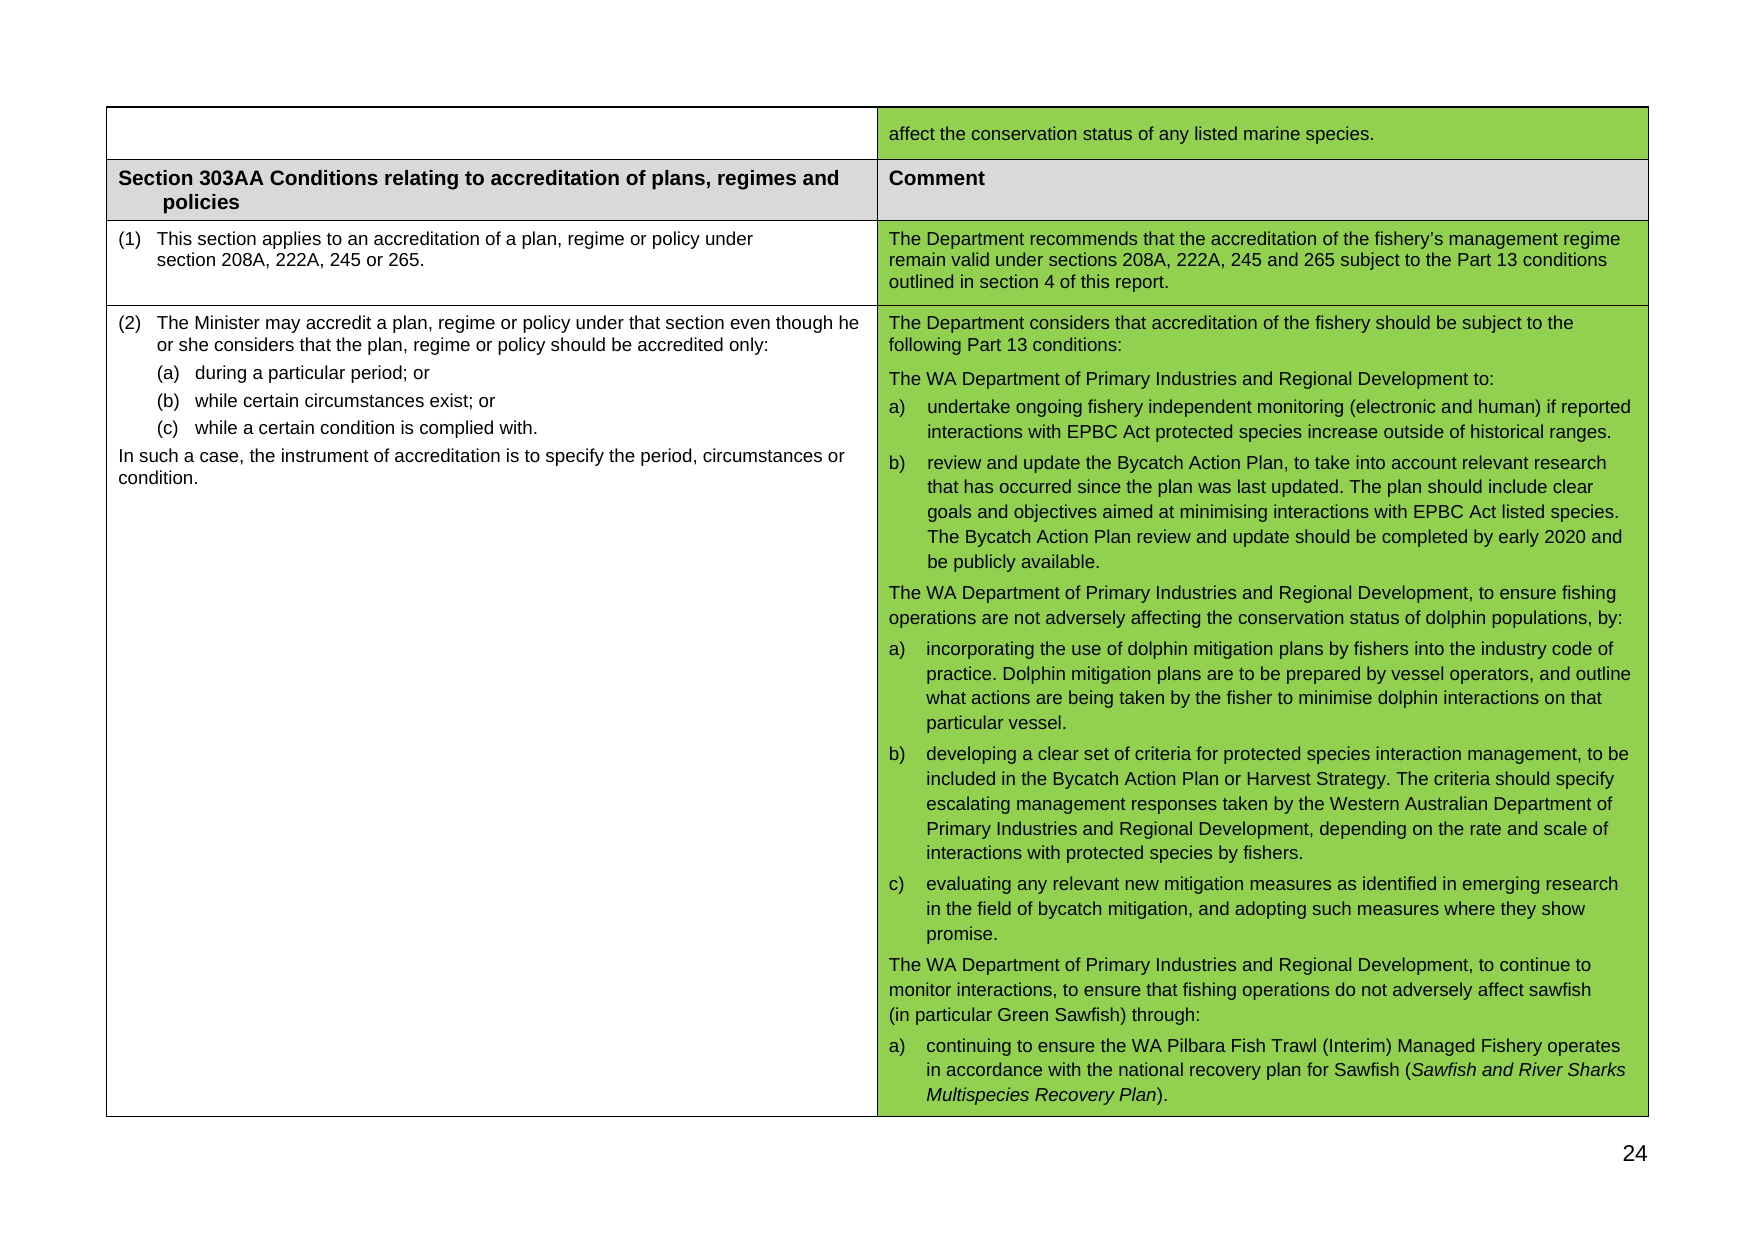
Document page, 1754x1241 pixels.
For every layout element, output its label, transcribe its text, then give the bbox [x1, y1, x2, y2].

table_cell (1) This section applies to an accreditation of a plan, regime or policy under section 208A, 222A, 245 or 265. [107, 221, 877, 305]
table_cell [107, 306, 877, 1116]
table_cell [107, 108, 877, 159]
table_cell Section 303AA Conditions relating to accreditation of plans, regimes and policies [107, 160, 877, 220]
table_cell The Department recommends that the accreditation of the fishery’s management regime remain valid under sections 208A, 222A, 245 and 265 subject to the Part 13 conditions outlined in section 4 of this report. [878, 221, 1648, 305]
table_cell Comment [878, 160, 1648, 220]
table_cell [878, 306, 1648, 1116]
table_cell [878, 108, 1648, 159]
